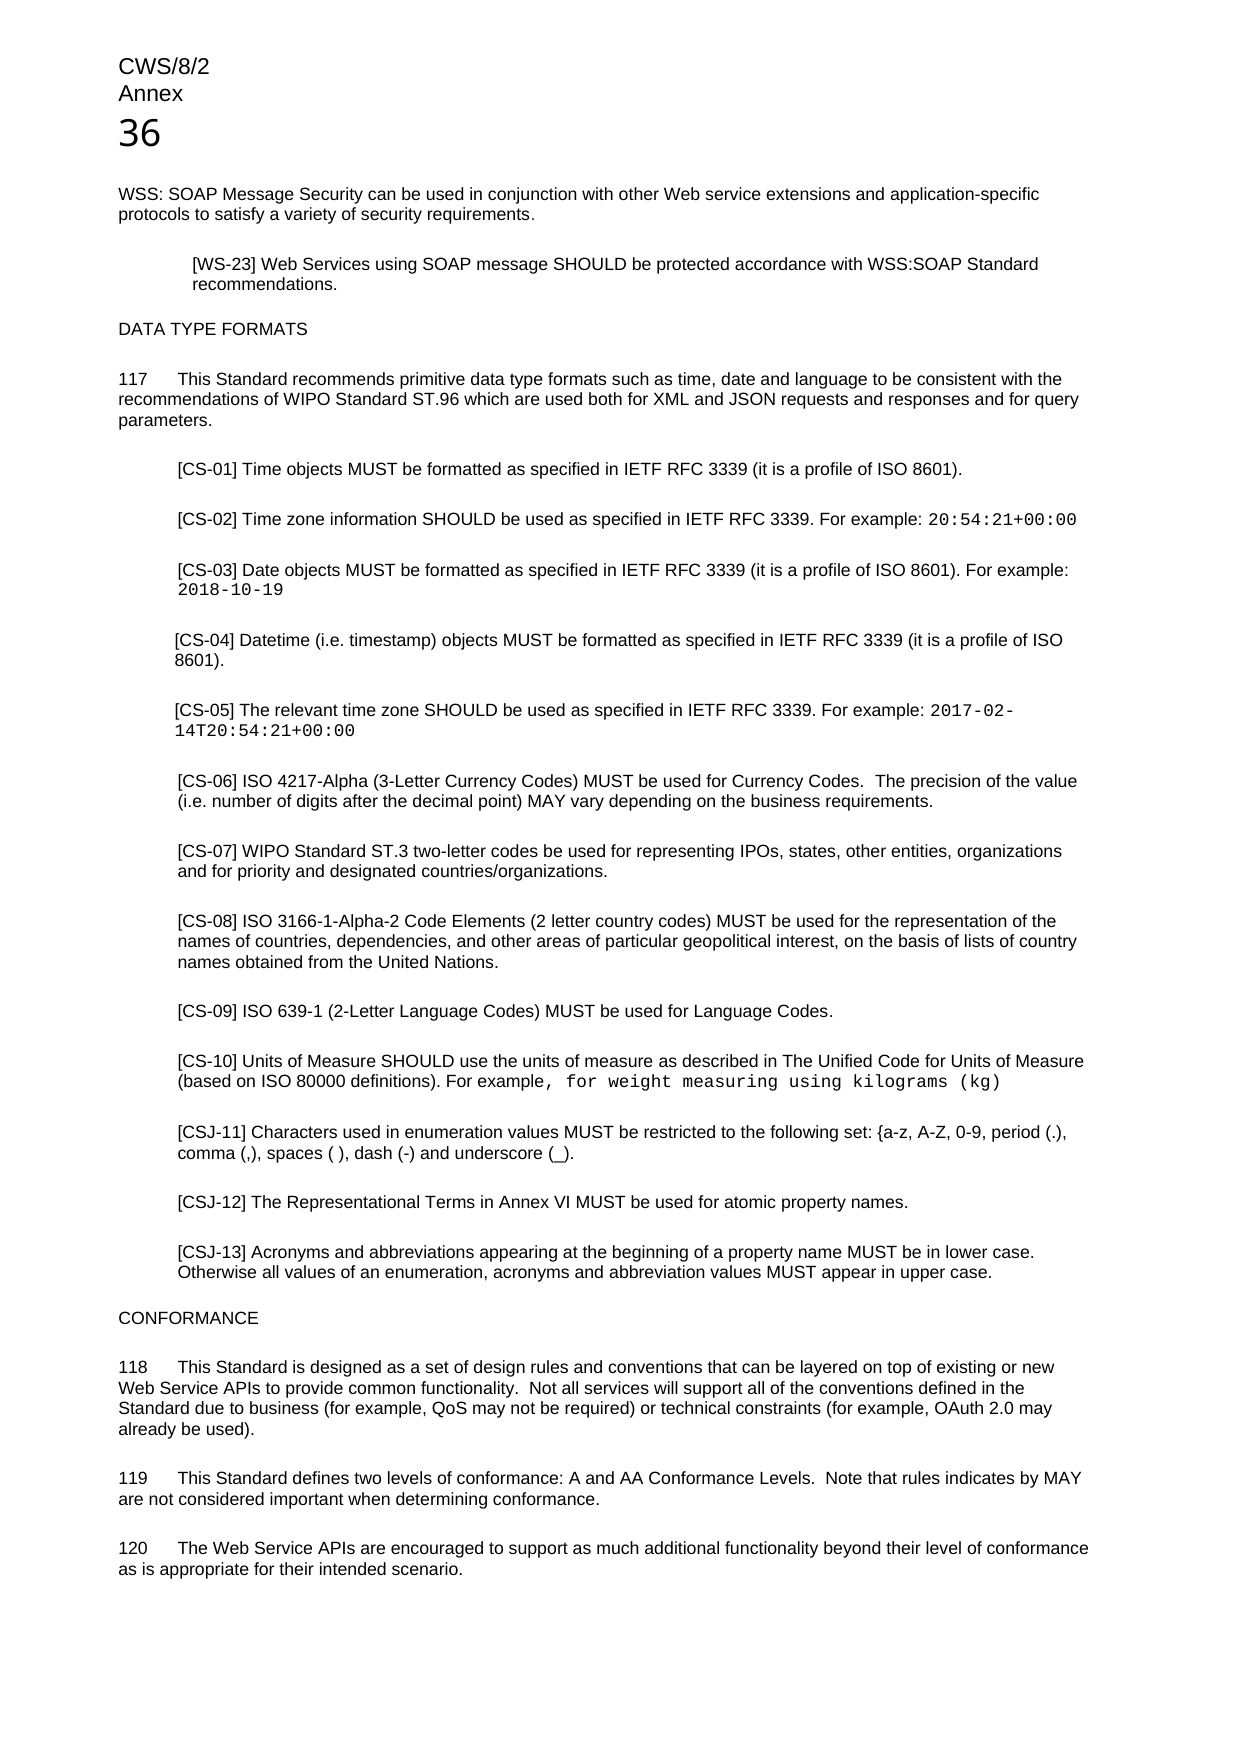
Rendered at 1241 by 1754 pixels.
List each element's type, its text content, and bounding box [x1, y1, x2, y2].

text [CS-06] ISO 4217-Alpha (3-Letter Currency Codes) MUST be used for Currency Codes. The precision of the value (i.e. number of digits after the decimal point) MAY vary depending on the business requirements. [177, 771, 1092, 812]
text [CS-01] Time objects MUST be formatted as specified in IETF RFC 3339 (it is a profile of ISO 8601). [177, 459, 1092, 479]
text [CS-09] ISO 639-1 (2-Letter Language Codes) MUST be used for Language Codes. [177, 1001, 1092, 1022]
text Data Type Formats [118, 319, 1092, 339]
text This Standard recommends primitive data type formats such as time, date and language to be consistent with the recommendations of WIPO Standard ST.96 which are used both for XML and JSON requests and responses and for query parameters. [118, 369, 1092, 430]
text [CS-05] The relevant time zone SHOULD be used as specified in IETF RFC 3339. For example: 2017-02-14T20:54:21+00:00 [174, 699, 1092, 742]
text This Standard defines two levels of conformance: A and AA Conformance Levels. Note that rules indicates by MAY are not considered important when determining conformance. [118, 1468, 1092, 1509]
text [CS-02] Time zone information SHOULD be used as specified in IETF RFC 3339. For example: 20:54:21+00:00 [177, 509, 1092, 531]
text [CSJ-12] The Representational Terms in Annex VI MUST be used for atomic property names. [177, 1192, 1092, 1213]
text This Standard is designed as a set of design rules and conventions that can be layered on top of existing or new Web Service APIs to provide common functionality. Not all services will support all of the conventions defined in the Standard due to business (for example, QoS may not be required) or technical constraints (for example, OAuth 2.0 may already be used). [118, 1357, 1092, 1439]
text [CS-10] Units of Measure SHOULD use the units of measure as described in The Unified Code for Units of Measure (based on ISO 80000 definitions). For example, for weight measuring using kilograms (kg) [177, 1051, 1092, 1093]
text [CS-07] WIPO Standard ST.3 two-letter codes be used for representing IPOs, states, other entities, organizations and for priority and designated countries/organizations. [177, 841, 1092, 882]
text [CS-08] ISO 3166-1-Alpha-2 Code Elements (2 letter country codes) MUST be used for the representation of the names of countries, dependencies, and other areas of particular geopolitical interest, on the basis of lists of country names obtained from the United Nations. [177, 911, 1092, 972]
text [CS-04] Datetime (i.e. timestamp) objects MUST be formatted as specified in IETF RFC 3339 (it is a profile of ISO 8601). [174, 629, 1092, 670]
text WSS: SOAP Message Security can be used in conjunction with other Web service extensions and application-specific protocols to satisfy a variety of security requirements. [118, 183, 1092, 224]
text [CSJ-11] Characters used in enumeration values MUST be restricted to the following set: {a-z, A-Z, 0-9, period (.), comma (,), spaces ( ), dash (-) and underscore (_). [177, 1122, 1092, 1163]
text [CS-03] Date objects MUST be formatted as specified in IETF RFC 3339 (it is a profile of ISO 8601). For example: 2018-10-19 [177, 560, 1092, 600]
text The Web Service APIs are encouraged to support as much additional functionality beyond their level of conformance as is appropriate for their intended scenario. [118, 1538, 1092, 1579]
text [CSJ-13] Acronyms and abbreviations appearing at the beginning of a property name MUST be in lower case. Otherwise all values of an enumeration, acronyms and abbreviation values MUST appear in upper case. [177, 1242, 1092, 1283]
text CONFORMANCE [118, 1308, 1092, 1328]
text [WS-23] Web Services using SOAP message SHOULD be protected accordance with WSS:SOAP Standard recommendations. [192, 253, 1092, 294]
